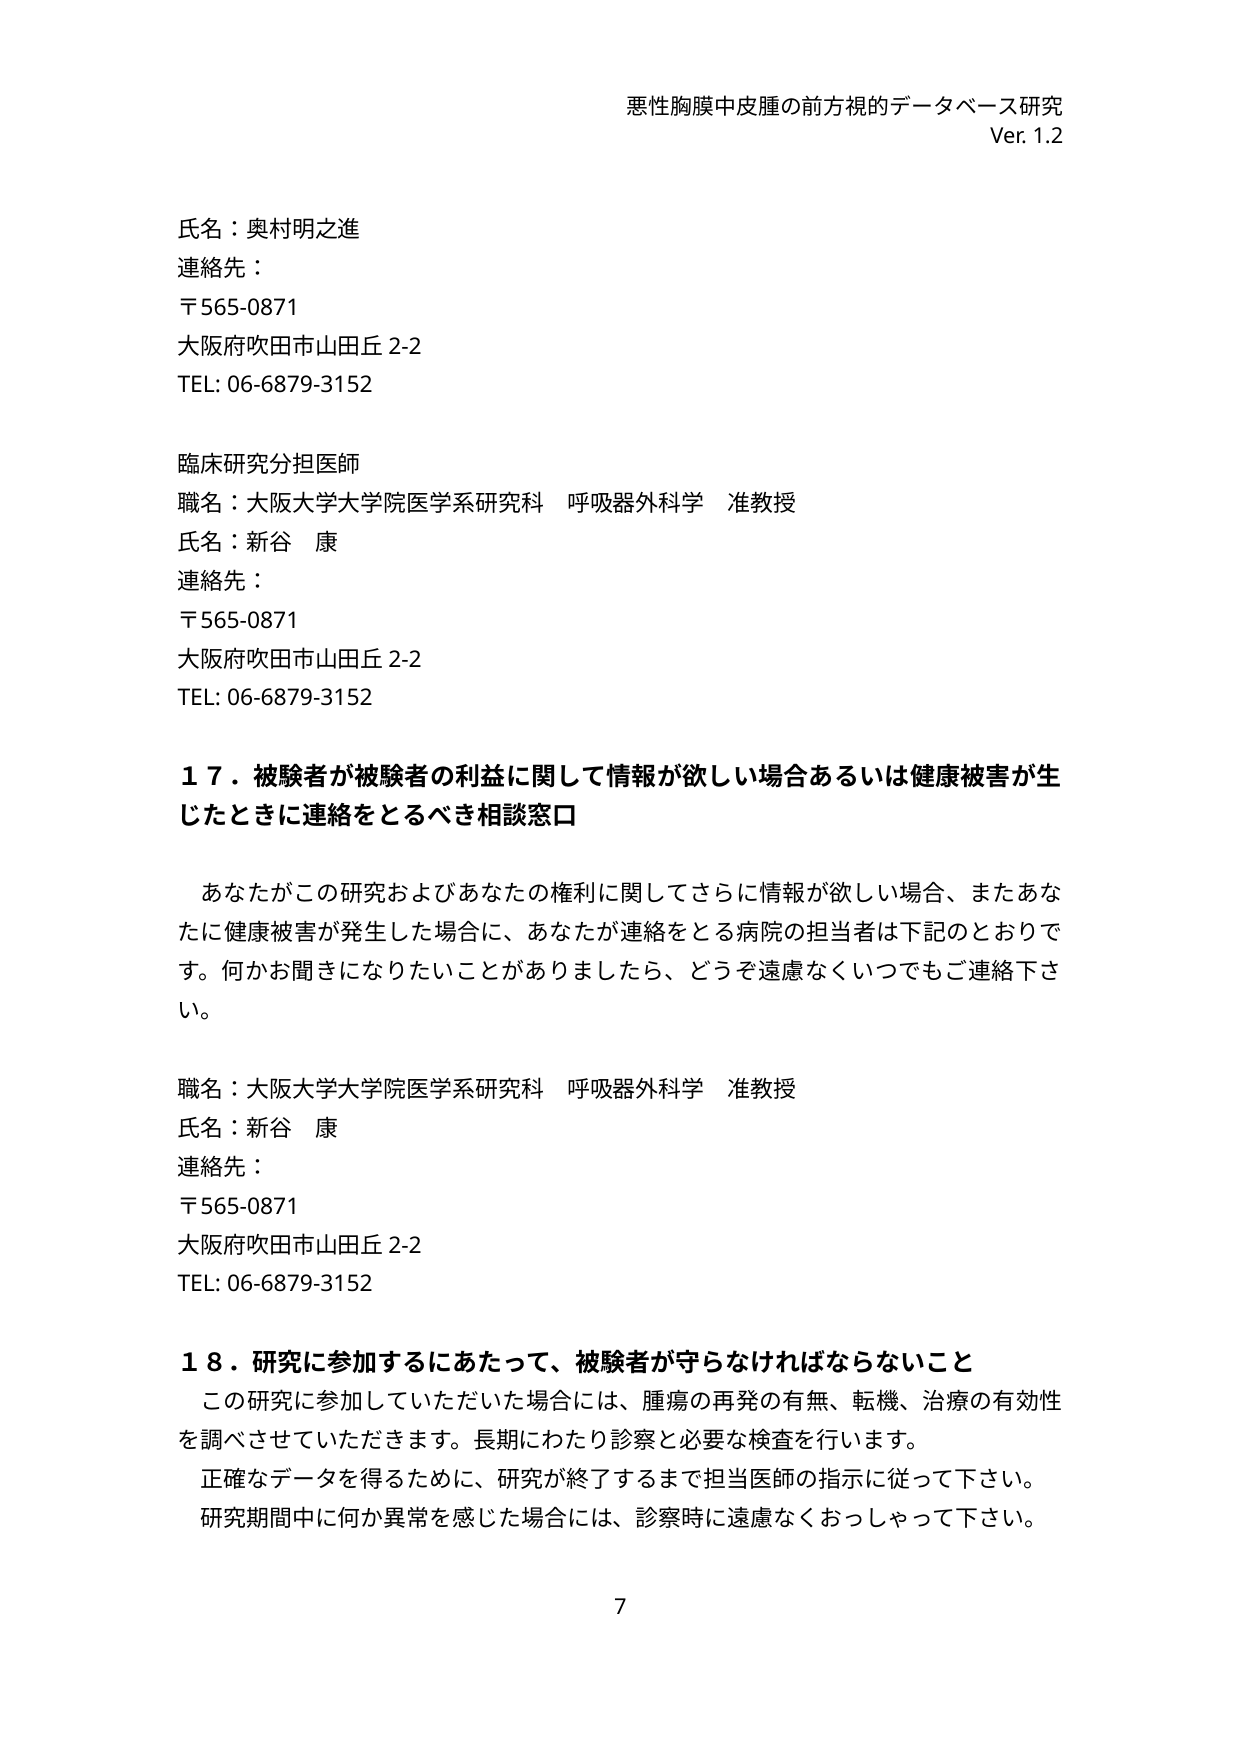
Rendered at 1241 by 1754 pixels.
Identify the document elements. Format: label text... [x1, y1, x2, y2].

text 連絡先： [177, 247, 1063, 286]
text 大阪府吹田市山田丘2-2 [177, 325, 1063, 364]
text TEL: 06-6879-3152 [177, 1263, 1063, 1302]
subtitle １７．被験者が被験者の利益に関して情報が欲しい場合あるいは健康被害が生じたときに連絡をとるべき相談窓口 [177, 755, 1063, 833]
text 大阪府吹田市山田丘2-2 [177, 1224, 1063, 1263]
text 連絡先： [177, 560, 1063, 599]
text この研究に参加していただいた場合には、腫瘍の再発の有無、転機、治療の有効性を調べさせていただきます。長期にわたり診察と必要な検査を行います。 [177, 1380, 1063, 1458]
text 正確なデータを得るために、研究が終了するまで担当医師の指示に従って下さい。 [177, 1458, 1063, 1497]
text 〒565-0871 [177, 286, 1063, 325]
text 臨床研究分担医師 [177, 442, 1063, 482]
text 氏名：新谷 康 [177, 521, 1063, 560]
text 連絡先： [177, 1146, 1063, 1185]
text 研究期間中に何か異常を感じた場合には、診察時に遠慮なくおっしゃって下さい。 [177, 1497, 1063, 1536]
text 〒565-0871 [177, 1185, 1063, 1224]
text 職名：大阪大学大学院医学系研究科 呼吸器外科学 准教授 [177, 1067, 1063, 1107]
text 氏名：新谷 康 [177, 1107, 1063, 1146]
text TEL: 06-6879-3152 [177, 677, 1063, 716]
text 大阪府吹田市山田丘2-2 [177, 638, 1063, 677]
text 氏名：奥村明之進 [177, 208, 1063, 247]
text 〒565-0871 [177, 599, 1063, 638]
text あなたがこの研究およびあなたの権利に関してさらに情報が欲しい場合、またあなたに健康被害が発生した場合に、あなたが連絡をとる病院の担当者は下記のとおりです。何かお聞きになりたいことがありましたら、どうぞ遠慮なくいつでもご連絡下さい。 [177, 872, 1063, 1028]
text 職名：大阪大学大学院医学系研究科 呼吸器外科学 准教授 [177, 482, 1063, 521]
subtitle １８．研究に参加するにあたって、被験者が守らなければならないこと [177, 1341, 1063, 1380]
text TEL: 06-6879-3152 [177, 364, 1063, 403]
